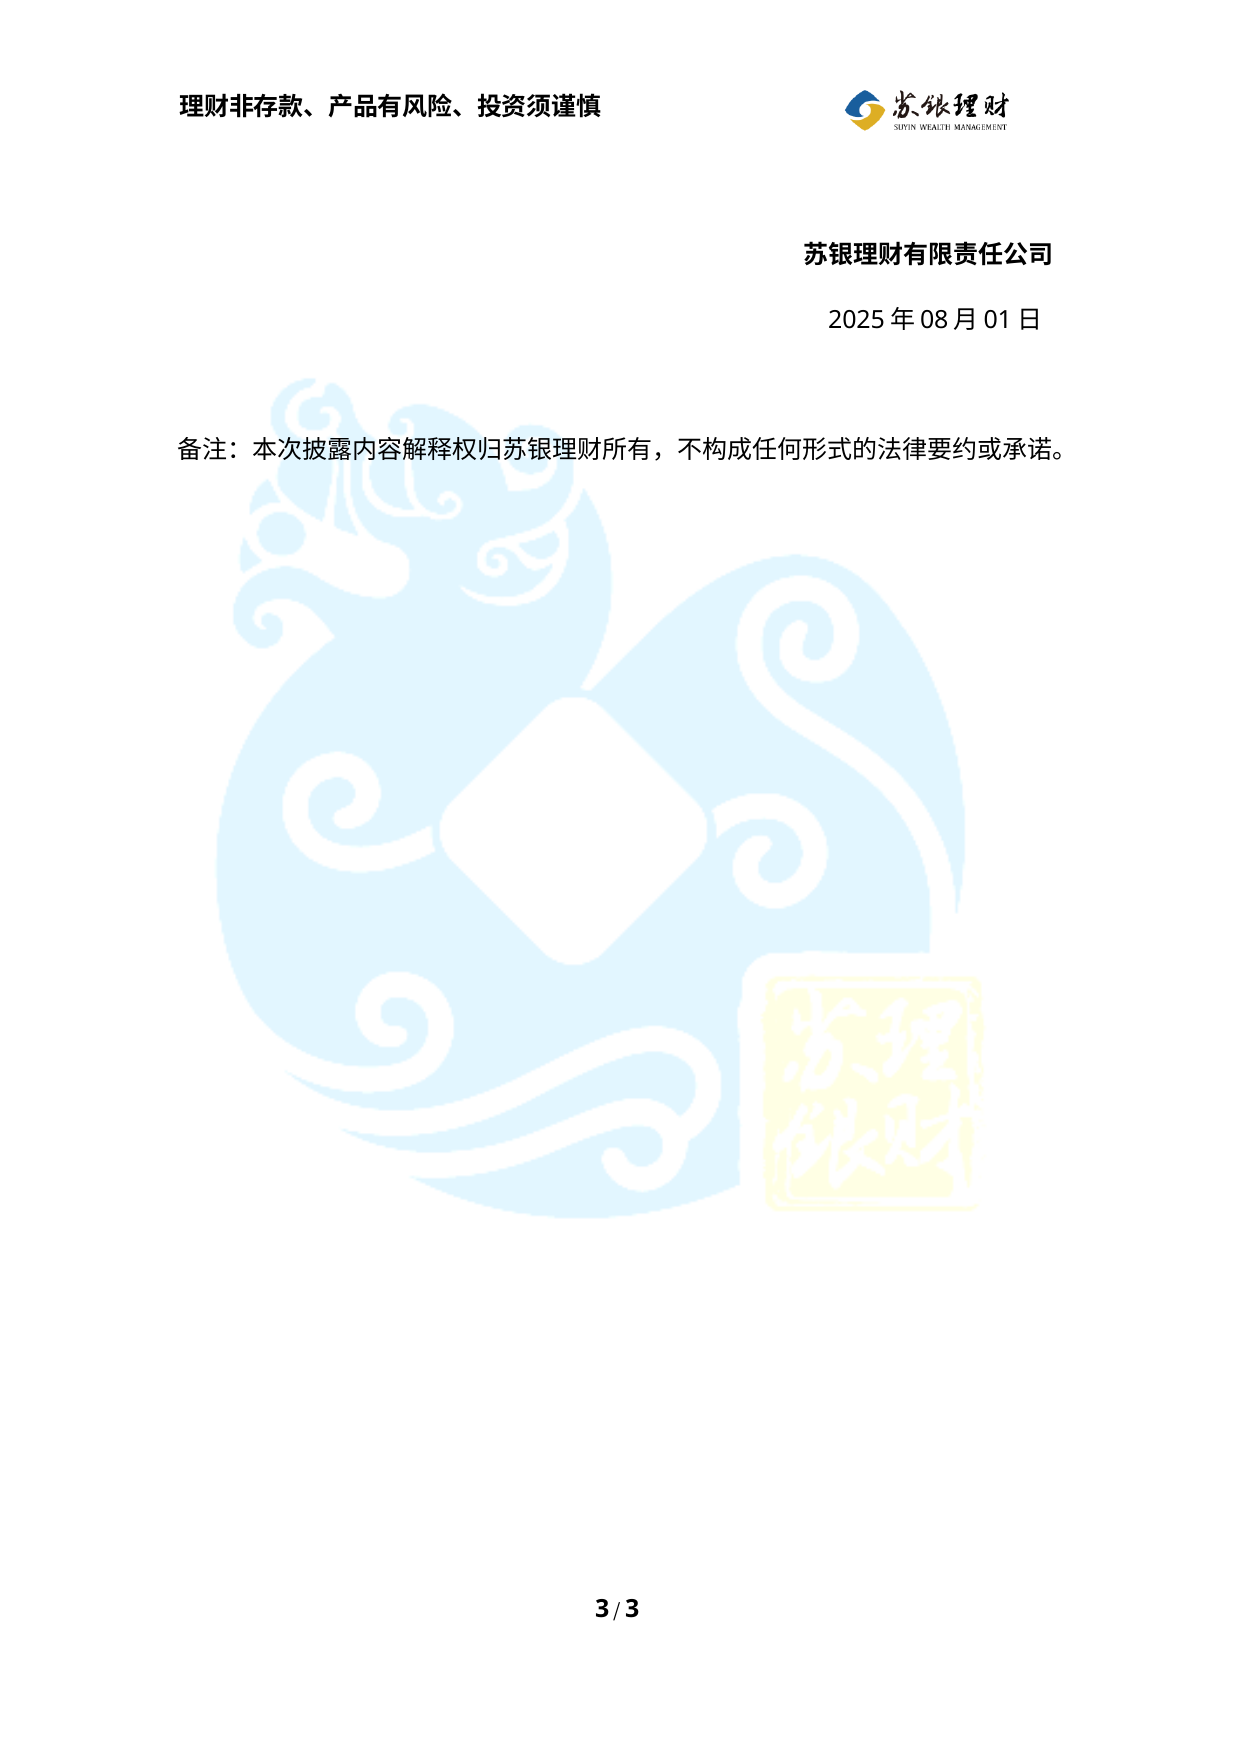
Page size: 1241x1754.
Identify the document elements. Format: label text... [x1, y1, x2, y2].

text 备注：本次披露内容解释权归苏银理财所有，不构成任何形式的法律要约或承诺。 [177, 416, 1053, 481]
text 苏银理财有限责任公司 [177, 221, 1053, 286]
text 2025年08月01日 [177, 286, 1042, 351]
picture [820, 72, 1039, 143]
